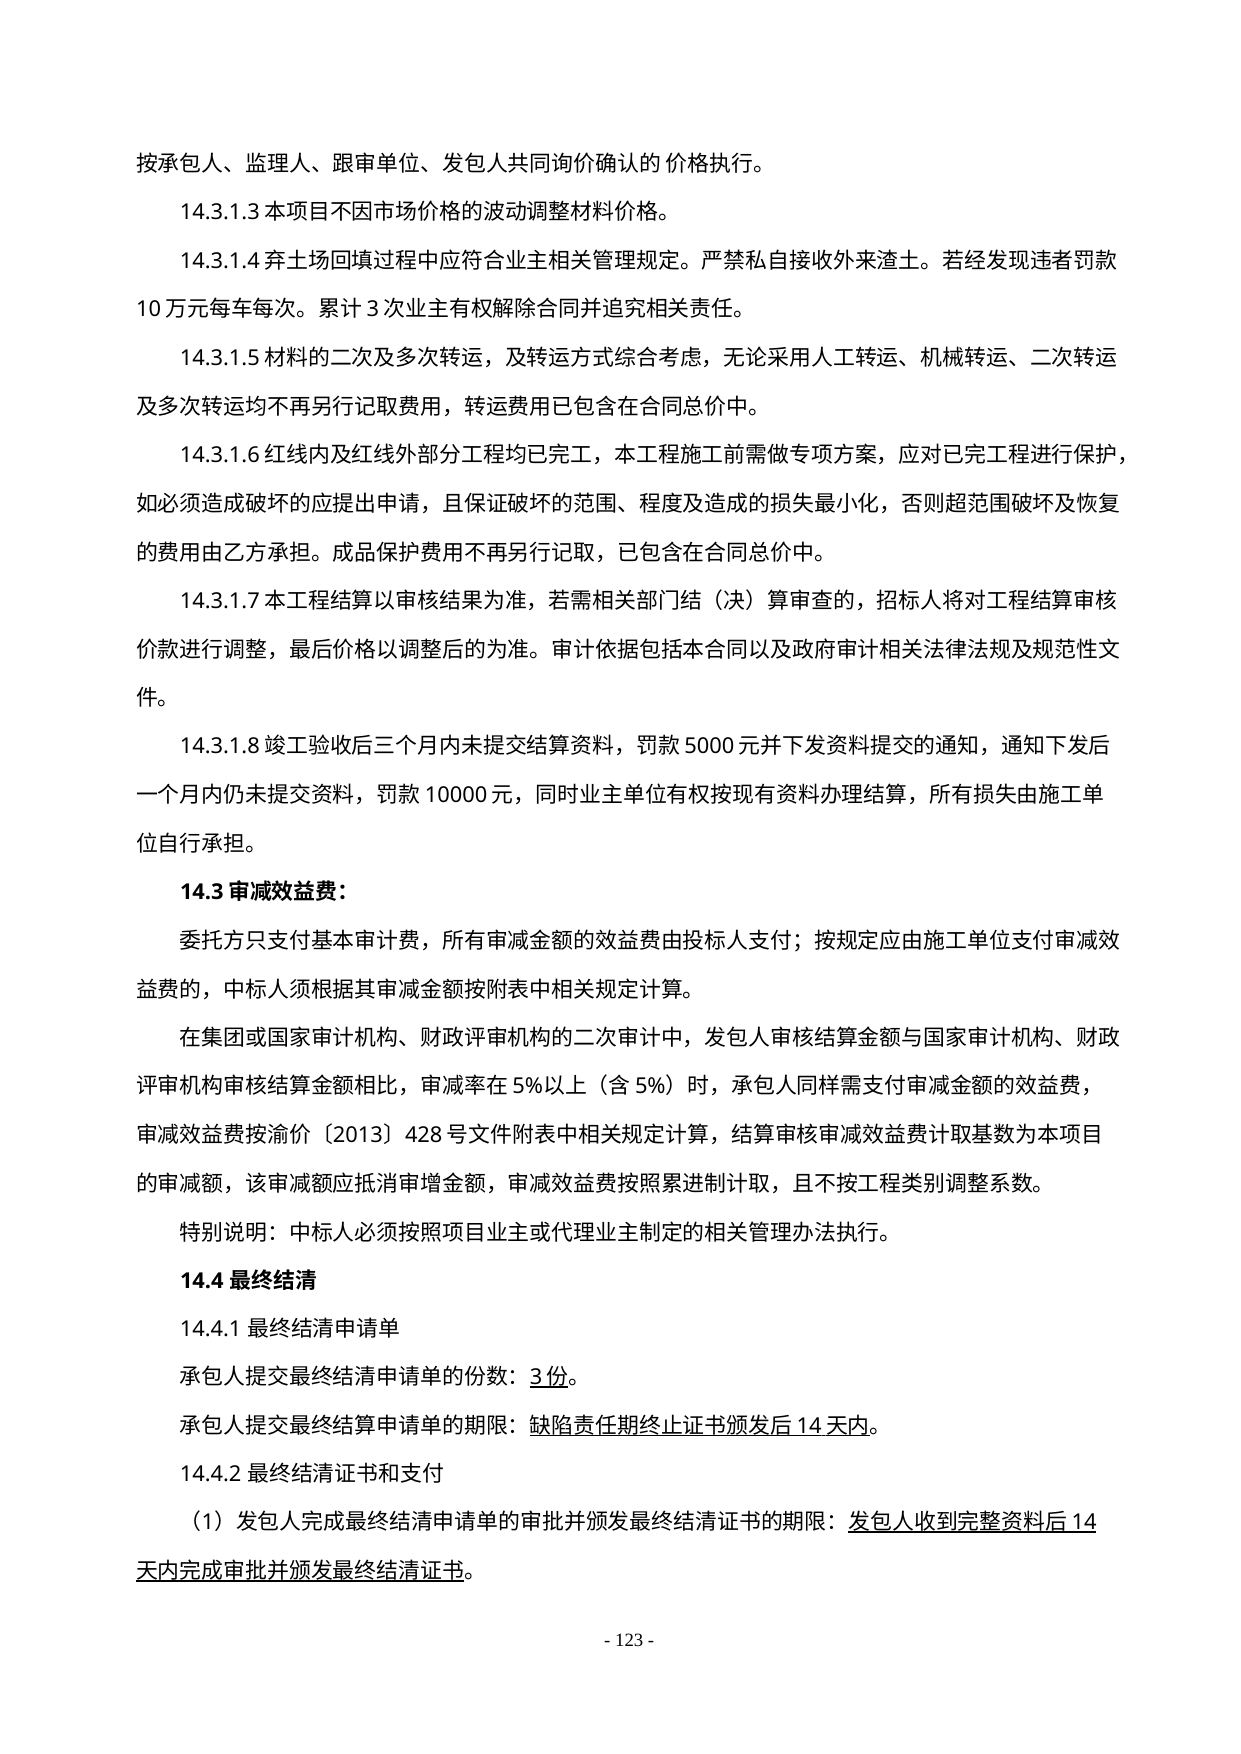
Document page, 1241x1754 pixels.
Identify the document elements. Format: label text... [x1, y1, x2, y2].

text 14.3.1.7本工程结算以审核结果为准，若需相关部门结（决）算审查的，招标人将对工程结算审核价款进行调整，最后价格以调整后的为准。审计依据包括本合同以及政府审计相关法律法规及规范性文件。 [136, 582, 1122, 712]
text 14.4.1 最终结清申请单 [136, 1311, 1111, 1343]
text （1）发包人完成最终结清申请单的审批并颁发最终结清证书的期限：发包人收到完整资料后14天内完成审批并颁发最终结清证书。 [136, 1504, 1111, 1585]
text 委托方只支付基本审计费，所有审减金额的效益费由投标人支付；按规定应由施工单位支付审减效益费的，中标人须根据其审减金额按附表中相关规定计算。 [136, 922, 1122, 1004]
text 特别说明：中标人必须按照项目业主或代理业主制定的相关管理办法执行。 [136, 1214, 1122, 1247]
text 14.3.1.3本项目不因市场价格的波动调整材料价格。 [136, 194, 1122, 227]
text 14.3审减效益费： [136, 874, 1122, 907]
text 14.3.1.8竣工验收后三个月内未提交结算资料，罚款5000元并下发资料提交的通知，通知下发后一个月内仍未提交资料，罚款10000元，同时业主单位有权按现有资料办理结算，所有损失由施工单位自行承担。 [136, 728, 1122, 858]
text 承包人提交最终结清申请单的份数：3份。 [136, 1359, 1111, 1392]
text 14.3.1.6红线内及红线外部分工程均已完工，本工程施工前需做专项方案，应对已完工程进行保护，如必须造成破坏的应提出申请，且保证破坏的范围、程度及造成的损失最小化，否则超范围破坏及恢复的费用由乙方承担。成品保护费用不再另行记取，已包含在合同总价中。 [136, 437, 1122, 567]
text 在集团或国家审计机构、财政评审机构的二次审计中，发包人审核结算金额与国家审计机构、财政评审机构审核结算金额相比，审减率在5%以上（含5%）时，承包人同样需支付审减金额的效益费，审减效益费按渝价〔2013〕428号文件附表中相关规定计算，结算审核审减效益费计取基数为本项目的审减额，该审减额应抵消审增金额，审减效益费按照累进制计取，且不按工程类别调整系数。 [136, 1019, 1122, 1198]
text 14.4.2 最终结清证书和支付 [136, 1456, 1111, 1488]
text 承包人提交最终结算申请单的期限：缺陷责任期终止证书颁发后14天内。 [136, 1407, 1111, 1440]
subtitle 14.4 最终结清 [136, 1262, 1122, 1295]
text 14.3.1.5材料的二次及多次转运，及转运方式综合考虑，无论采用人工转运、机械转运、二次转运及多次转运均不再另行记取费用，转运费用已包含在合同总价中。 [136, 339, 1122, 421]
text 14.3.1.4弃土场回填过程中应符合业主相关管理规定。严禁私自接收外来渣土。若经发现违者罚款10万元每车每次。累计3次业主有权解除合同并追究相关责任。 [136, 242, 1122, 324]
